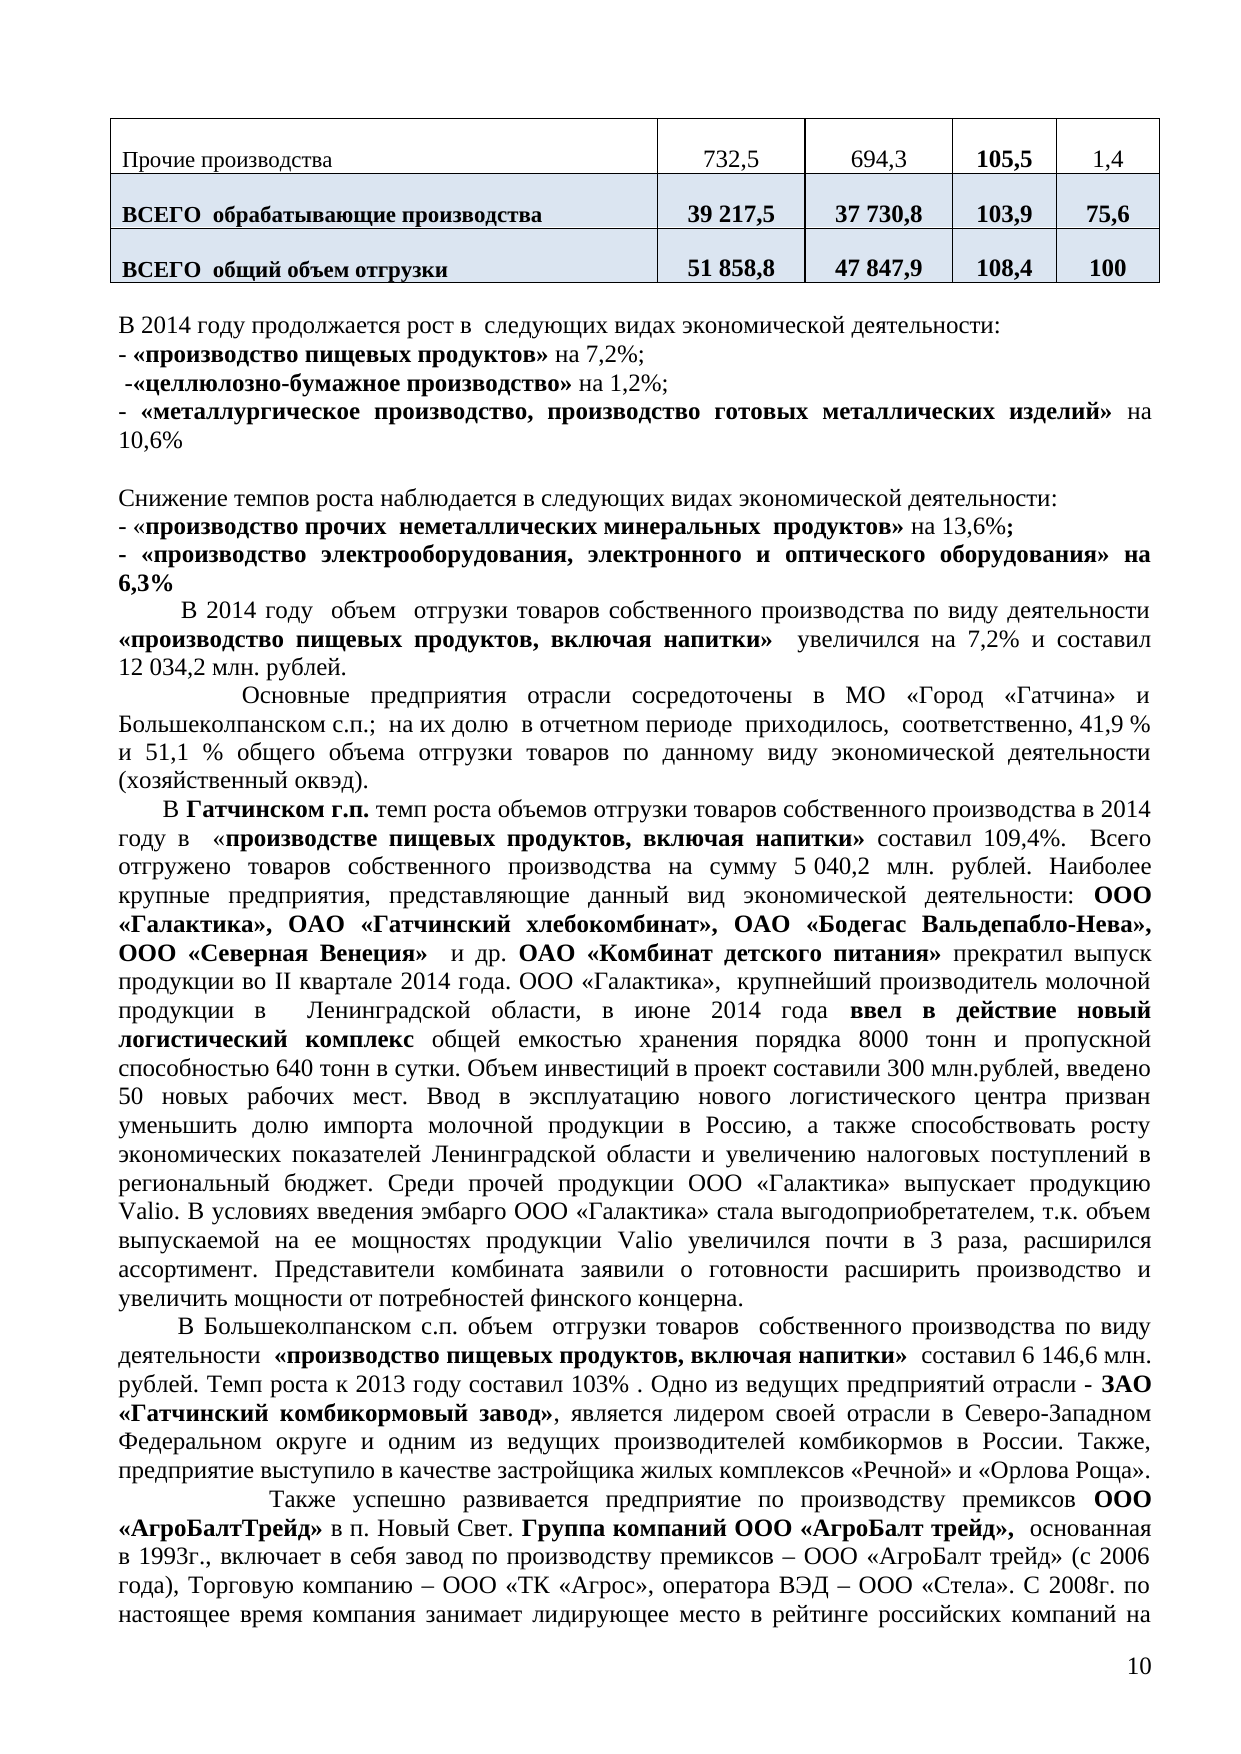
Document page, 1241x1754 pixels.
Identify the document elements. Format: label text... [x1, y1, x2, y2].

table_cell 1,4 [1057, 119, 1159, 173]
text В Большеколпанском с.п. объем отгрузки товаров собственного производства по виду деятельности «производство пищевых продуктов, включая напитки» составил 6 146,6 млн. рублей. Темп роста к 2013 году составил 103% . Одно из ведущих предприятий отрасли - ЗАО «Гатчинский комбикормовый завод», является лидером своей отрасли в Северо-Западном Федеральном округе и одним из ведущих производителей комбикормов в России. Также, предприятие выступило в качестве застройщика жилых комплексов «Речной» и «Орлова Роща». [118, 1311, 1152, 1484]
table_cell 75,6 [1057, 174, 1159, 227]
table_cell ВСЕГО обрабатывающие производства [111, 174, 657, 227]
text В Гатчинском г.п. темп роста объемов отгрузки товаров собственного производства в 2014 году в «производстве пищевых продуктов, включая напитки» составил 109,4%. Всего отгружено товаров собственного производства на сумму 5 040,2 млн. рублей. Наиболее крупные предприятия, представляющие данный вид экономической деятельности: ООО «Галактика», ОАО «Гатчинский хлебокомбинат», ОАО «Бодегас Вальдепабло-Нева», ООО «Северная Венеция» и др. ОАО «Комбинат детского питания» прекратил выпуск продукции во II квартале 2014 года. ООО «Галактика», крупнейший производитель молочной продукции в Ленинградской области, в июне 2014 года ввел в действие новый логистический комплекс общей емкостью хранения порядка 8000 тонн и пропускной способностью 640 тонн в сутки. Объем инвестиций в проект составили 300 млн.рублей, введено 50 новых рабочих мест. Ввод в эксплуатацию нового логистического центра призван уменьшить долю импорта молочной продукции в Россию, а также способствовать росту экономических показателей Ленинградской области и увеличению налоговых поступлений в региональный бюджет. Среди прочей продукции ООО «Галактика» выпускает продукцию Valio. В условиях введения эмбарго ООО «Галактика» стала выгодоприобретателем, т.к. объем выпускаемой на ее мощностях продукции Valio увеличился почти в 3 раза, расширился ассортимент. Представители комбината заявили о готовности расширить производство и увеличить мощности от потребностей финского концерна. [118, 794, 1152, 1311]
text -«целлюлозно-бумажное производство» на 1,2%; [118, 368, 1152, 396]
text В 2014 году продолжается рост в следующих видах экономической деятельности: [118, 311, 1152, 339]
table_cell 37 730,8 [806, 174, 952, 227]
table_cell 100 [1057, 229, 1159, 282]
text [118, 1484, 1152, 1628]
table_cell 105,5 [953, 119, 1056, 173]
text - «производство прочих неметаллических минеральных продуктов» на 13,6%; [118, 511, 1152, 540]
table_cell 103,9 [953, 174, 1056, 227]
text - «производство пищевых продуктов» на 7,2%; [118, 339, 1152, 368]
text Основные предприятия отрасли сосредоточены в МО «Город «Гатчина» и Большеколпанском с.п.; на их долю в отчетном периоде приходилось, соответственно, 41,9 % и 51,1 % общего объема отгрузки товаров по данному виду экономической деятельности (хозяйственный оквэд). [118, 681, 1152, 794]
table_cell 47 847,9 [806, 229, 952, 282]
table_cell ВСЕГО общий объем отгрузки [111, 229, 657, 282]
table_cell 51 858,8 [658, 229, 804, 282]
table_cell Прочие производства [111, 119, 657, 173]
table_cell 108,4 [953, 229, 1056, 282]
table_cell 732,5 [658, 119, 804, 173]
table_cell 694,3 [806, 119, 952, 173]
text Снижение темпов роста наблюдается в следующих видах экономической деятельности: [118, 483, 1152, 511]
text - «производство электрооборудования, электронного и оптического оборудования» на 6,3% [118, 540, 1152, 596]
table_cell 39 217,5 [658, 174, 804, 227]
text В 2014 году объем отгрузки товаров собственного производства по виду деятельности «производство пищевых продуктов, включая напитки» увеличился на 7,2% и составил 12 034,2 млн. рублей. [118, 596, 1152, 681]
text - «металлургическое производство, производство готовых металлических изделий» на 10,6% [118, 396, 1152, 454]
